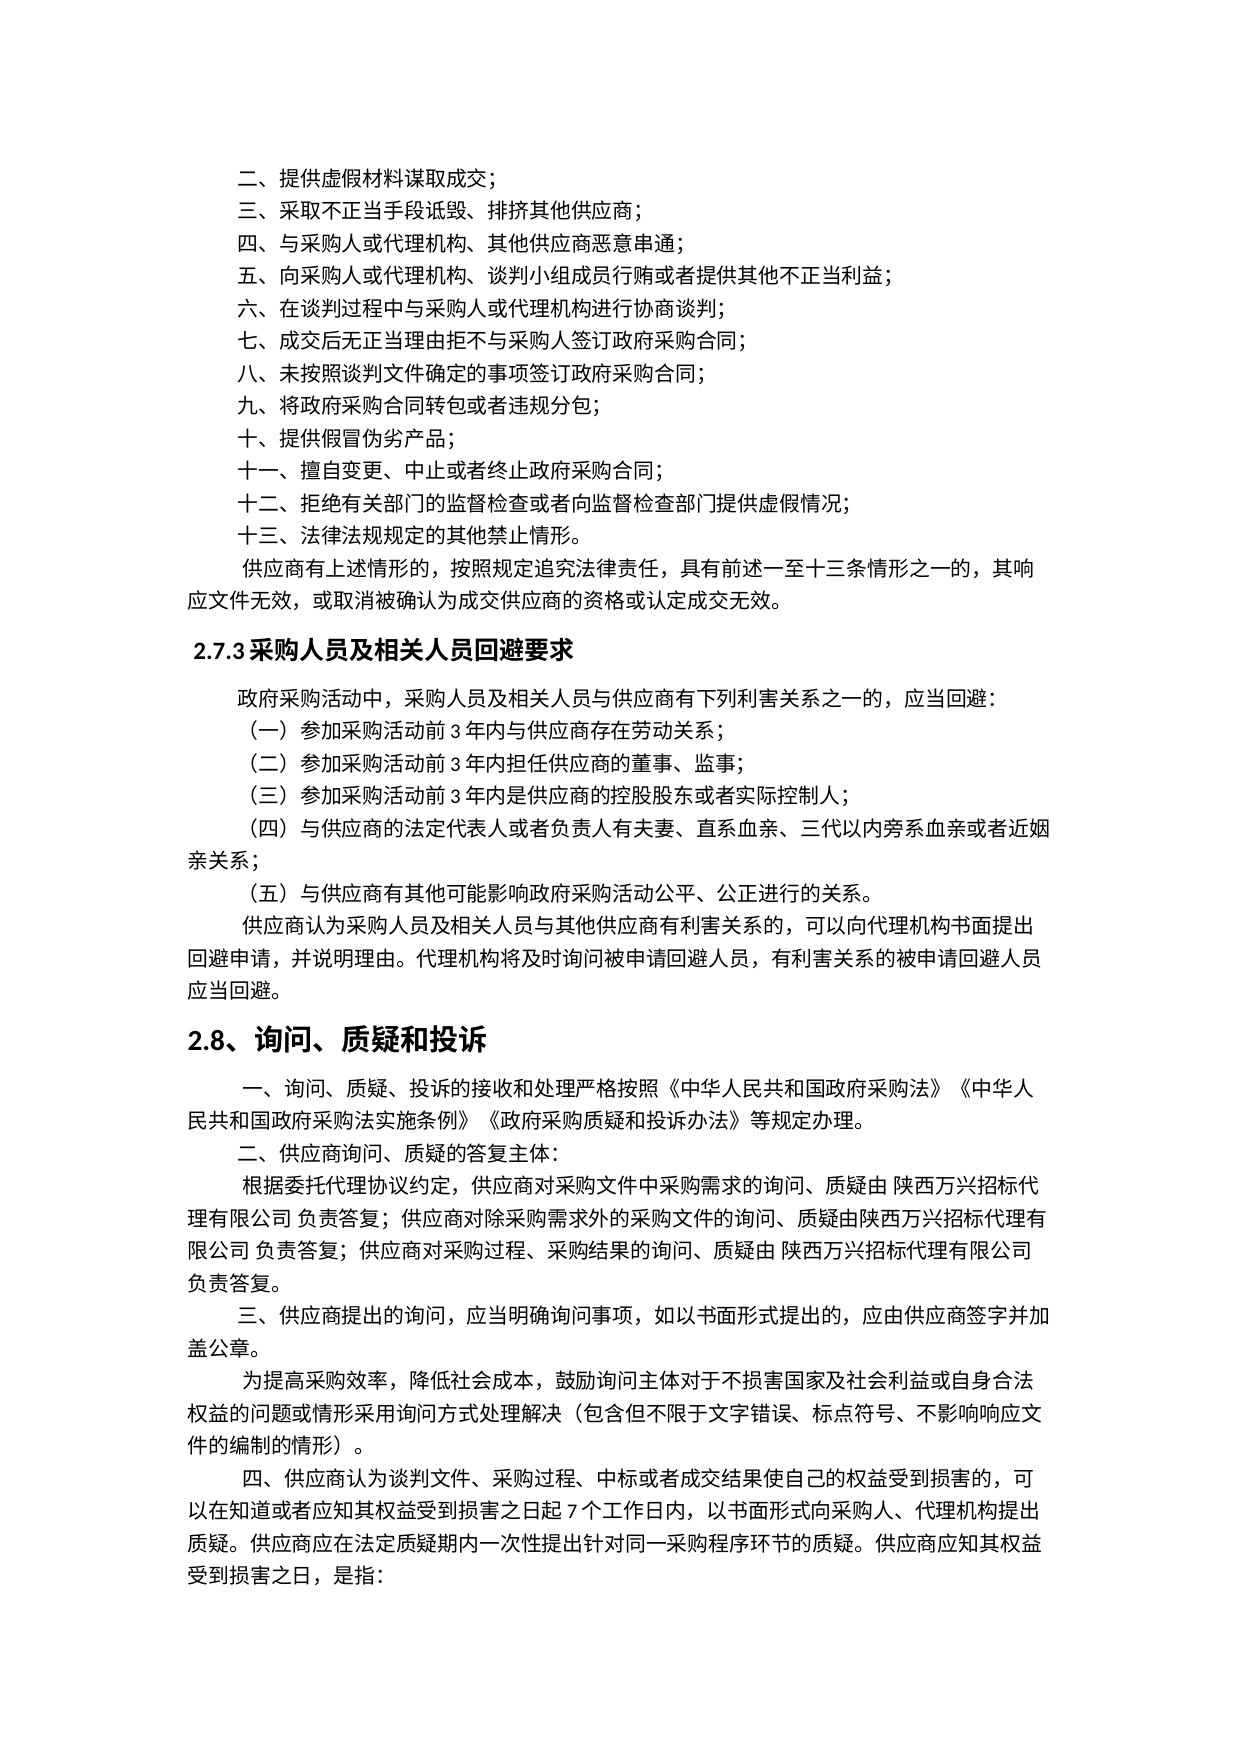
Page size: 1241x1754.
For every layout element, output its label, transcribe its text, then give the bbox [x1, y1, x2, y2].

text （四）与供应商的法定代表人或者负责人有夫妻、直系血亲、三代以内旁系血亲或者近姻亲关系； [187, 812, 1053, 877]
text 三、供应商提出的询问，应当明确询问事项，如以书面形式提出的，应由供应商签字并加盖公章。 [187, 1299, 1053, 1364]
text 十、提供假冒伪劣产品； [187, 422, 1053, 454]
text （三）参加采购活动前3年内是供应商的控股股东或者实际控制人； [187, 779, 1053, 812]
text 四、供应商认为谈判文件、采购过程、中标或者成交结果使自己的权益受到损害的，可以在知道或者应知其权益受到损害之日起7个工作日内，以书面形式向采购人、代理机构提出质疑。供应商应在法定质疑期内一次性提出针对同一采购程序环节的质疑。供应商应知其权益受到损害之日，是指： [187, 1462, 1053, 1592]
text 供应商有上述情形的，按照规定追究法律责任，具有前述一至十三条情形之一的，其响应文件无效，或取消被确认为成交供应商的资格或认定成交无效。 [187, 552, 1053, 617]
text 供应商认为采购人员及相关人员与其他供应商有利害关系的，可以向代理机构书面提出回避申请，并说明理由。代理机构将及时询问被申请回避人员，有利害关系的被申请回避人员应当回避。 [187, 909, 1053, 1007]
text （一）参加采购活动前3年内与供应商存在劳动关系； [187, 714, 1053, 747]
text 二、提供虚假材料谋取成交； [187, 162, 1053, 194]
text 十三、法律法规规定的其他禁止情形。 [187, 519, 1053, 552]
text 九、将政府采购合同转包或者违规分包； [187, 389, 1053, 422]
text 根据委托代理协议约定，供应商对采购文件中采购需求的询问、质疑由 陕西万兴招标代理有限公司 负责答复；供应商对除采购需求外的采购文件的询问、质疑由陕西万兴招标代理有限公司 负责答复；供应商对采购过程、采购结果的询问、质疑由 陕西万兴招标代理有限公司 负责答复。 [187, 1169, 1053, 1299]
text 七、成交后无正当理由拒不与采购人签订政府采购合同； [187, 324, 1053, 357]
text 一、询问、质疑、投诉的接收和处理严格按照《中华人民共和国政府采购法》《中华人民共和国政府采购法实施条例》《政府采购质疑和投诉办法》等规定办理。 [187, 1072, 1053, 1137]
text 二、供应商询问、质疑的答复主体： [187, 1137, 1053, 1169]
text 八、未按照谈判文件确定的事项签订政府采购合同； [187, 357, 1053, 389]
text （五）与供应商有其他可能影响政府采购活动公平、公正进行的关系。 [187, 877, 1053, 909]
text 2.8、询问、质疑和投诉 [187, 1007, 1053, 1072]
text 为提高采购效率，降低社会成本，鼓励询问主体对于不损害国家及社会利益或自身合法权益的问题或情形采用询问方式处理解决（包含但不限于文字错误、标点符号、不影响响应文件的编制的情形）。 [187, 1364, 1053, 1462]
text （二）参加采购活动前3年内担任供应商的董事、监事； [187, 747, 1053, 779]
text 政府采购活动中，采购人员及相关人员与供应商有下列利害关系之一的，应当回避： [187, 682, 1053, 714]
text 十一、擅自变更、中止或者终止政府采购合同； [187, 454, 1053, 487]
text 2.7.3采购人员及相关人员回避要求 [187, 617, 1053, 682]
text 六、在谈判过程中与采购人或代理机构进行协商谈判； [187, 292, 1053, 324]
text 四、与采购人或代理机构、其他供应商恶意串通； [187, 227, 1053, 259]
text 五、向采购人或代理机构、谈判小组成员行贿或者提供其他不正当利益； [187, 259, 1053, 292]
text 三、采取不正当手段诋毁、排挤其他供应商； [187, 194, 1053, 227]
text 十二、拒绝有关部门的监督检查或者向监督检查部门提供虚假情况； [187, 487, 1053, 519]
